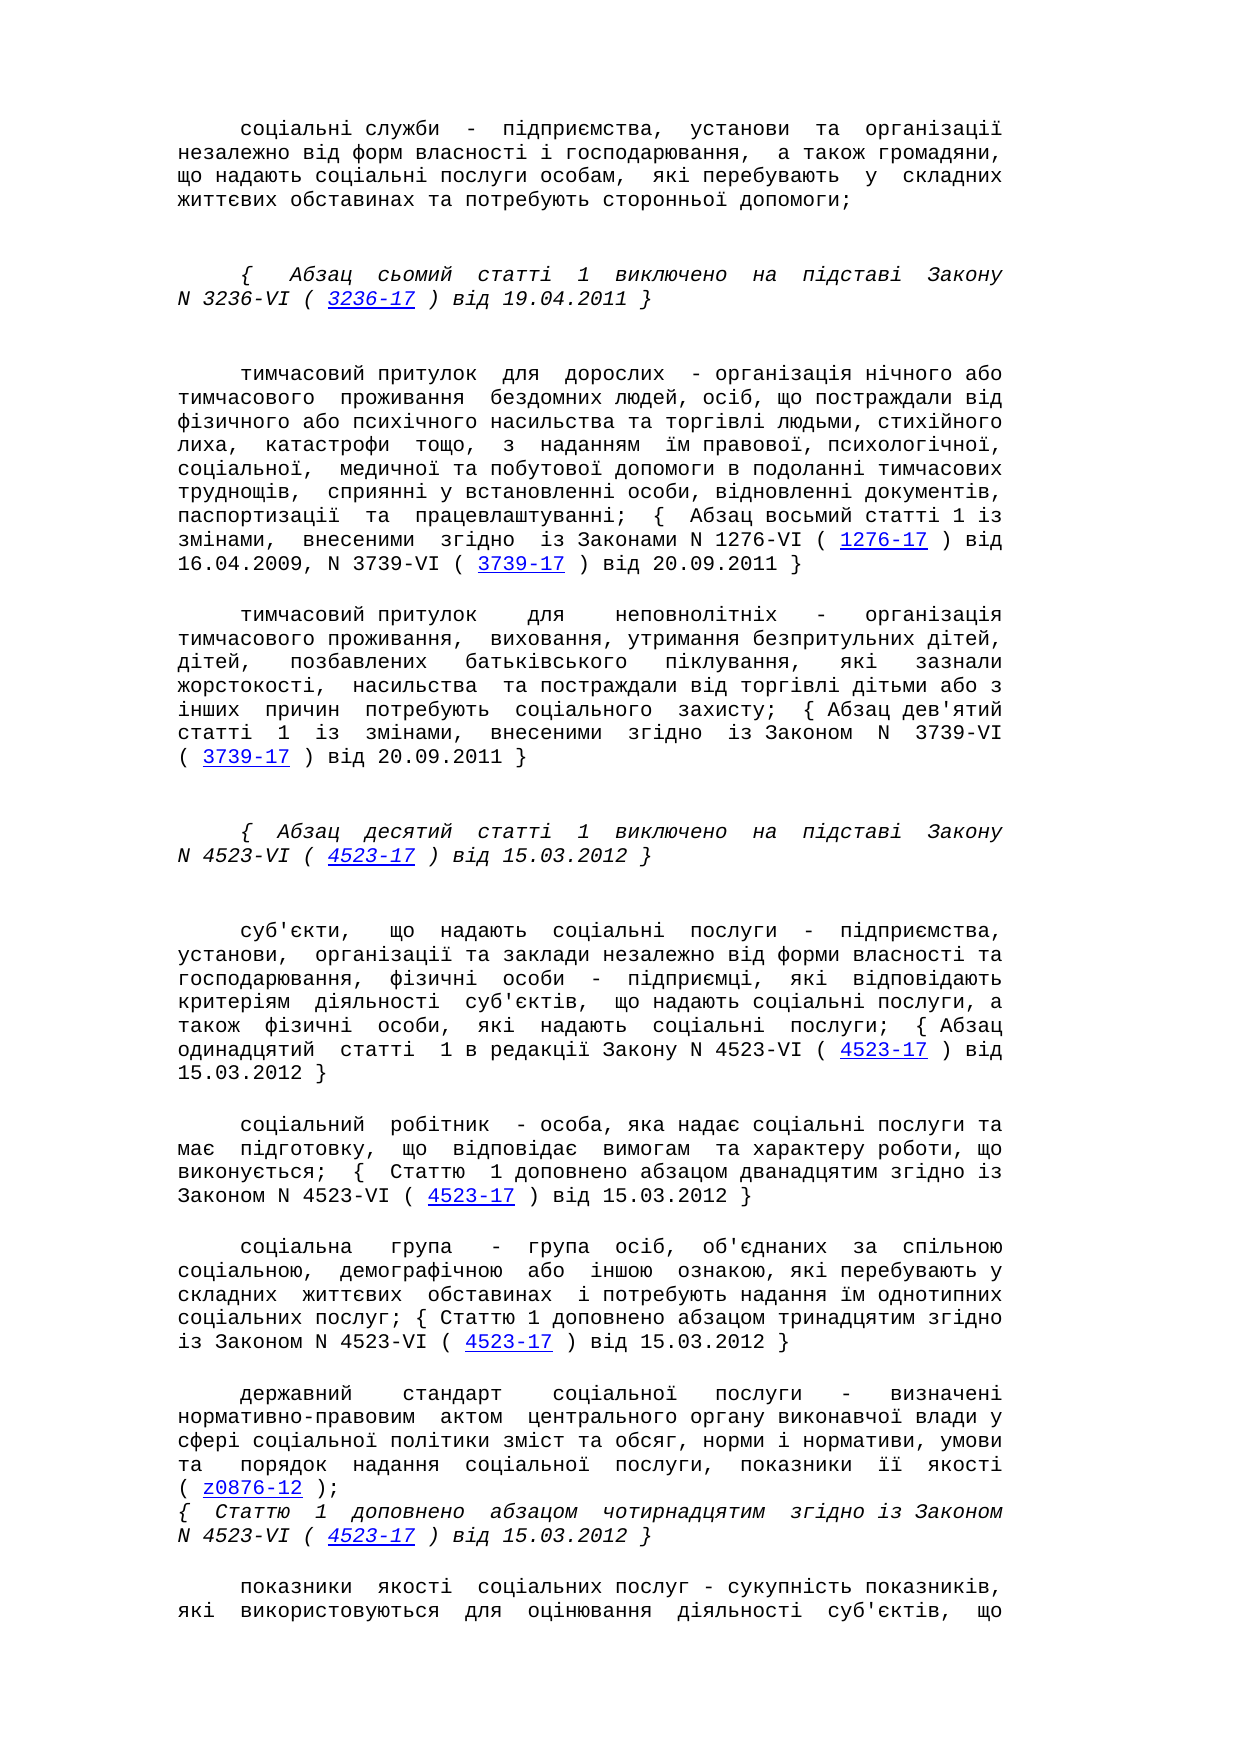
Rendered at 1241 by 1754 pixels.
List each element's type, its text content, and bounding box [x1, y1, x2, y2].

text суб'єкти, що надають соціальні послуги - підприємства, установи, організації та заклади незалежно від форми власності та господарювання, фізичні особи - підприємці, які відповідають критеріям діяльності суб'єктів, що надають соціальні послуги, а також фізичні особи, які надають соціальні послуги; { Абзац одинадцятий статті 1 в редакції Закону N 4523-VI ( 4523-17 ) від 15.03.2012 } [177, 920, 1152, 1114]
text соціальний робітник - особа, яка надає соціальні послуги та має підготовку, що відповідає вимогам та характеру роботи, що виконується; { Статтю 1 доповнено абзацом дванадцятим згідно із Законом N 4523-VI ( 4523-17 ) від 15.03.2012 } [177, 1114, 1152, 1236]
text соціальна група - група осіб, об'єднаних за спільною соціальною, демографічною або іншою ознакою, які перебувають у складних життєвих обставинах і потребують надання їм однотипних соціальних послуг; { Статтю 1 доповнено абзацом тринадцятим згідно із Законом N 4523-VI ( 4523-17 ) від 15.03.2012 } [177, 1236, 1152, 1383]
text { Абзац десятий статті 1 виключено на підставі Закону N 4523-VI ( 4523-17 ) від 15.03.2012 } [177, 821, 1152, 920]
text соціальні служби - підприємства, установи та організації незалежно від форм власності і господарювання, а також громадяни, що надають соціальні послуги особам, які перебувають у складних життєвих обставинах та потребують сторонньої допомоги; [177, 118, 1152, 264]
text тимчасовий притулок для дорослих - організація нічного або тимчасового проживання бездомних людей, осіб, що постраждали від фізичного або психічного насильства та торгівлі людьми, стихійного лиха, катастрофи тощо, з наданням їм правової, психологічної, соціальної, медичної та побутової допомоги в подоланні тимчасових труднощів, сприянні у встановленні особи, відновленні документів, паспортизації та працевлаштуванні; { Абзац восьмий статті 1 із змінами, внесеними згідно із Законами N 1276-VI ( 1276-17 ) від 16.04.2009, N 3739-VI ( 3739-17 ) від 20.09.2011 } [177, 363, 1152, 604]
text державний стандарт соціальної послуги - визначені нормативно-правовим актом центрального органу виконавчої влади у сфері соціальної політики зміст та обсяг, норми і нормативи, умови та порядок надання соціальної послуги, показники її якості ( z0876-12 ); [177, 1383, 1152, 1501]
text { Статтю 1 доповнено абзацом чотирнадцятим згідно із Законом N 4523-VI ( 4523-17 ) від 15.03.2012 } [177, 1501, 1152, 1576]
text { Абзац сьомий статті 1 виключено на підставі Закону N 3236-VI ( 3236-17 ) від 19.04.2011 } [177, 264, 1152, 363]
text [177, 1576, 1152, 1623]
text тимчасовий притулок для неповнолітніх - організація тимчасового проживання, виховання, утримання безпритульних дітей, дітей, позбавлених батьківського піклування, які зазнали жорстокості, насильства та постраждали від торгівлі дітьми або з інших причин потребують соціального захисту; { Абзац дев'ятий статті 1 із змінами, внесеними згідно із Законом N 3739-VI ( 3739-17 ) від 20.09.2011 } [177, 604, 1152, 821]
